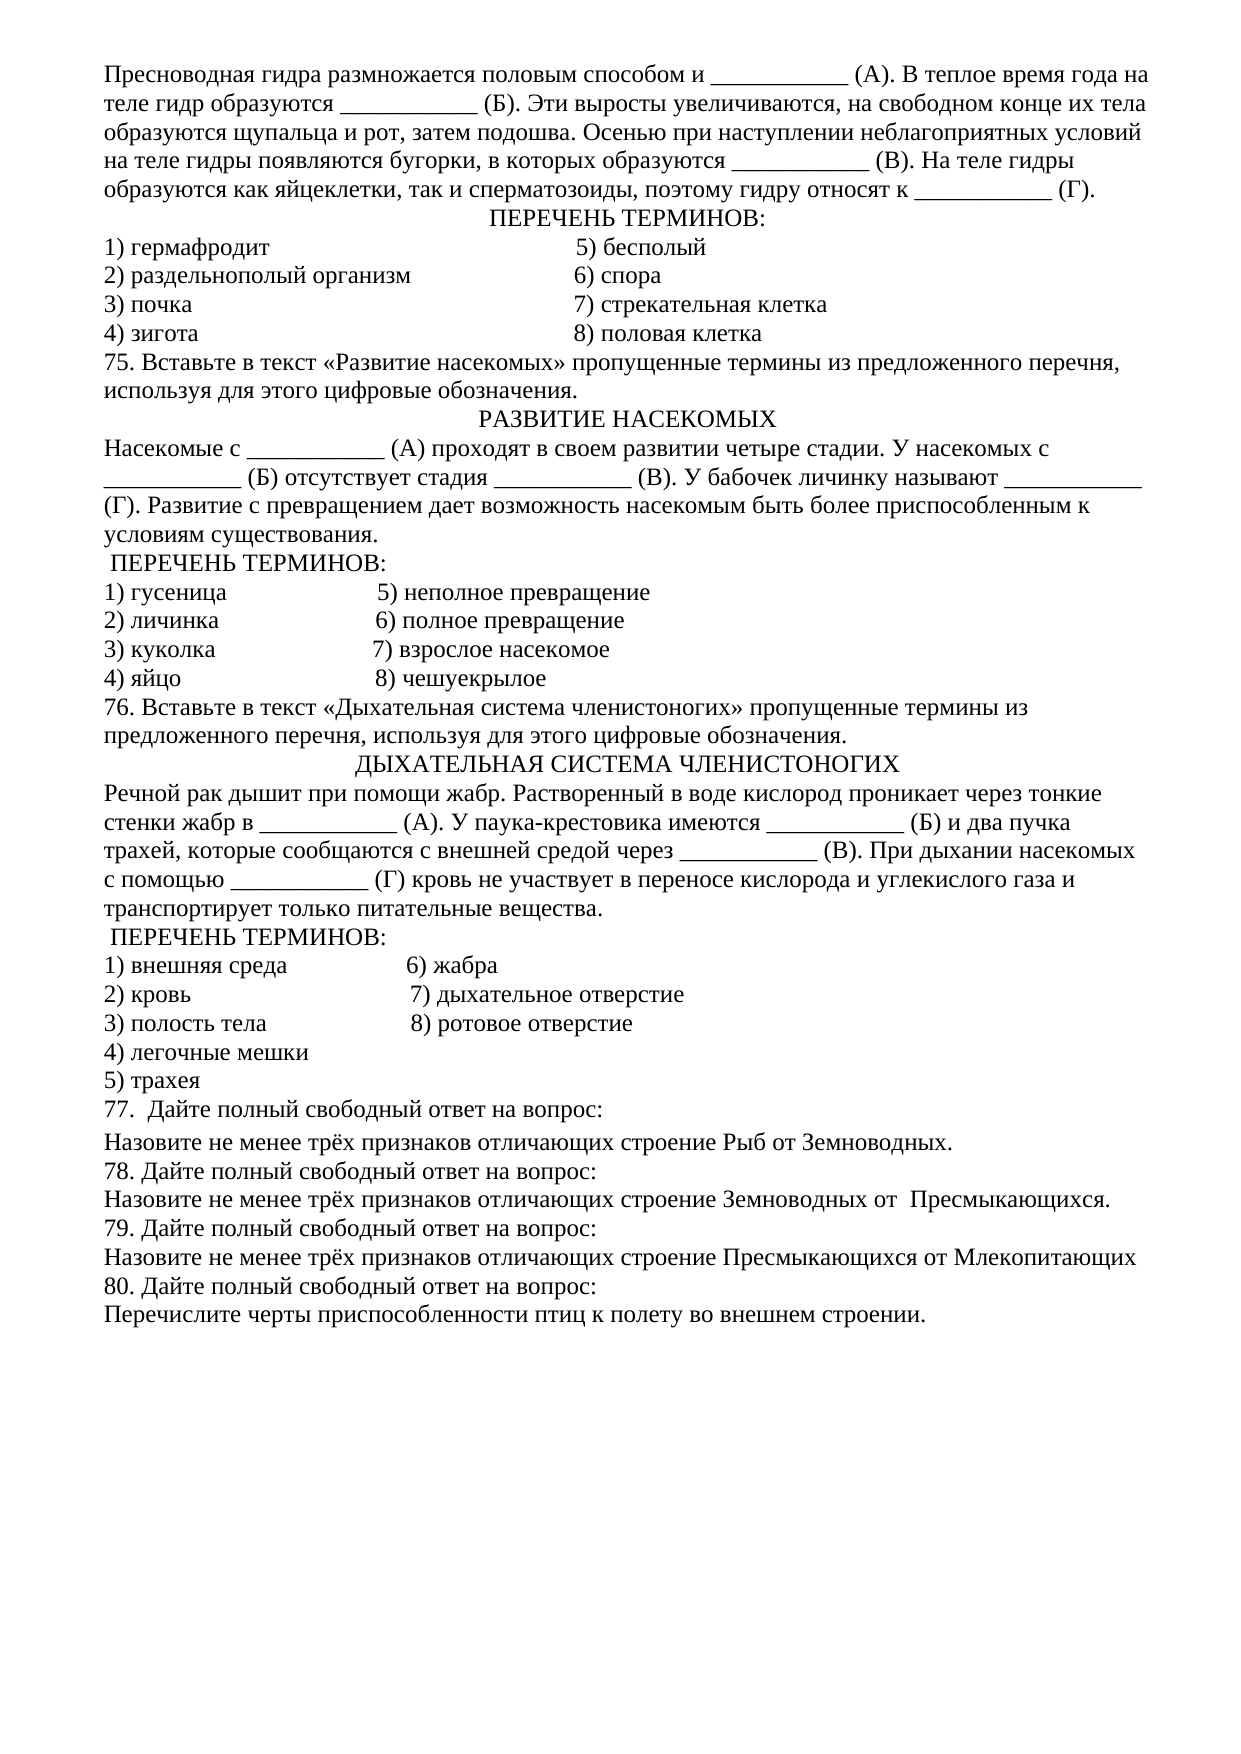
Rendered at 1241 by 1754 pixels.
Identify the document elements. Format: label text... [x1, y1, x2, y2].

text Речной рак дышит при помощи жабр. Растворенный в воде кислород проникает через тонкие стенки жабр в ___________ (А). У паука-крестовика имеются ___________ (Б) и два пучка трахей, которые сообщаются с внешней средой через ___________ (В). При дыхании насекомых с помощью ___________ (Г) кровь не участвует в переносе кислорода и углекислого газа и транспортирует только питательные вещества. [103, 778, 1152, 922]
text 1) гермафродит 5) бесполый [103, 232, 1152, 260]
text Пресноводная гидра размножается половым способом и ___________ (А). В теплое время года на теле гидр образуются ___________ (Б). Эти выросты увеличиваются, на свободном конце их тела образуются щупальца и рот, затем подошва. Осенью при наступлении неблагоприятных условий на теле гидры появляются бугорки, в которых образуются ___________ (В). На теле гидры образуются как яйцеклетки, так и сперматозоиды, поэтому гидру относят к ___________ (Г). [103, 59, 1152, 203]
text РАЗВИТИЕ НАСЕКОМЫХ [103, 404, 1152, 433]
text 80. Дайте полный свободный ответ на вопрос: [103, 1271, 1152, 1299]
text 5) трахея [103, 1065, 1152, 1094]
text 75. Вставьте в текст «Развитие насекомых» пропущенные термины из предложенного перечня, используя для этого цифровые обозначения. [103, 347, 1152, 404]
text 77. Дайте полный свободный ответ на вопрос: [103, 1094, 1152, 1123]
text ПЕРЕЧЕНЬ ТЕРМИНОВ: [103, 203, 1152, 232]
text 1) внешняя среда 6) жабра [103, 950, 1152, 979]
text 1) гусеница 5) неполное превращение [103, 577, 1152, 605]
text 78. Дайте полный свободный ответ на вопрос: [103, 1156, 1152, 1184]
text ПЕРЕЧЕНЬ ТЕРМИНОВ: [103, 922, 1152, 950]
text 3) полость тела 8) ротовое отверстие [103, 1008, 1152, 1037]
text Назовите не менее трёх признаков отличающих строение Рыб от Земноводных. [103, 1127, 1152, 1156]
text Назовите не менее трёх признаков отличающих строение Пресмыкающихся от Млекопитающих [103, 1242, 1152, 1271]
text 4) легочные мешки [103, 1037, 1152, 1065]
text Назовите не менее трёх признаков отличающих строение Земноводных от Пресмыкающихся. [103, 1184, 1152, 1213]
text ПЕРЕЧЕНЬ ТЕРМИНОВ: [103, 548, 1152, 577]
text 3) почка 7) стрекательная клетка [103, 289, 1152, 318]
text Перечислите черты приспособленности птиц к полету во внешнем строении. [103, 1299, 1152, 1328]
text 2) раздельнополый организм 6) спора [103, 260, 1152, 289]
text 76. Вставьте в текст «Дыхательная система членистоногих» пропущенные термины из предложенного перечня, используя для этого цифровые обозначения. [103, 692, 1152, 749]
text 4) зигота 8) половая клетка [103, 318, 1152, 347]
text 3) куколка 7) взрослое насекомое [103, 634, 1152, 663]
text 2) кровь 7) дыхательное отверстие [103, 979, 1152, 1008]
text Насекомые с ___________ (А) проходят в своем развитии четыре стадии. У насекомых с ___________ (Б) отсутствует стадия ___________ (В). У бабочек личинку называют ___________ (Г). Развитие с превращением дает возможность насекомым быть более приспособленным к условиям существования. [103, 433, 1152, 548]
text ДЫХАТЕЛЬНАЯ СИСТЕМА ЧЛЕНИСТОНОГИХ [103, 749, 1152, 778]
text 79. Дайте полный свободный ответ на вопрос: [103, 1213, 1152, 1242]
text 2) личинка 6) полное превращение [103, 605, 1152, 634]
text 4) яйцо 8) чешуекрылое [103, 663, 1152, 692]
